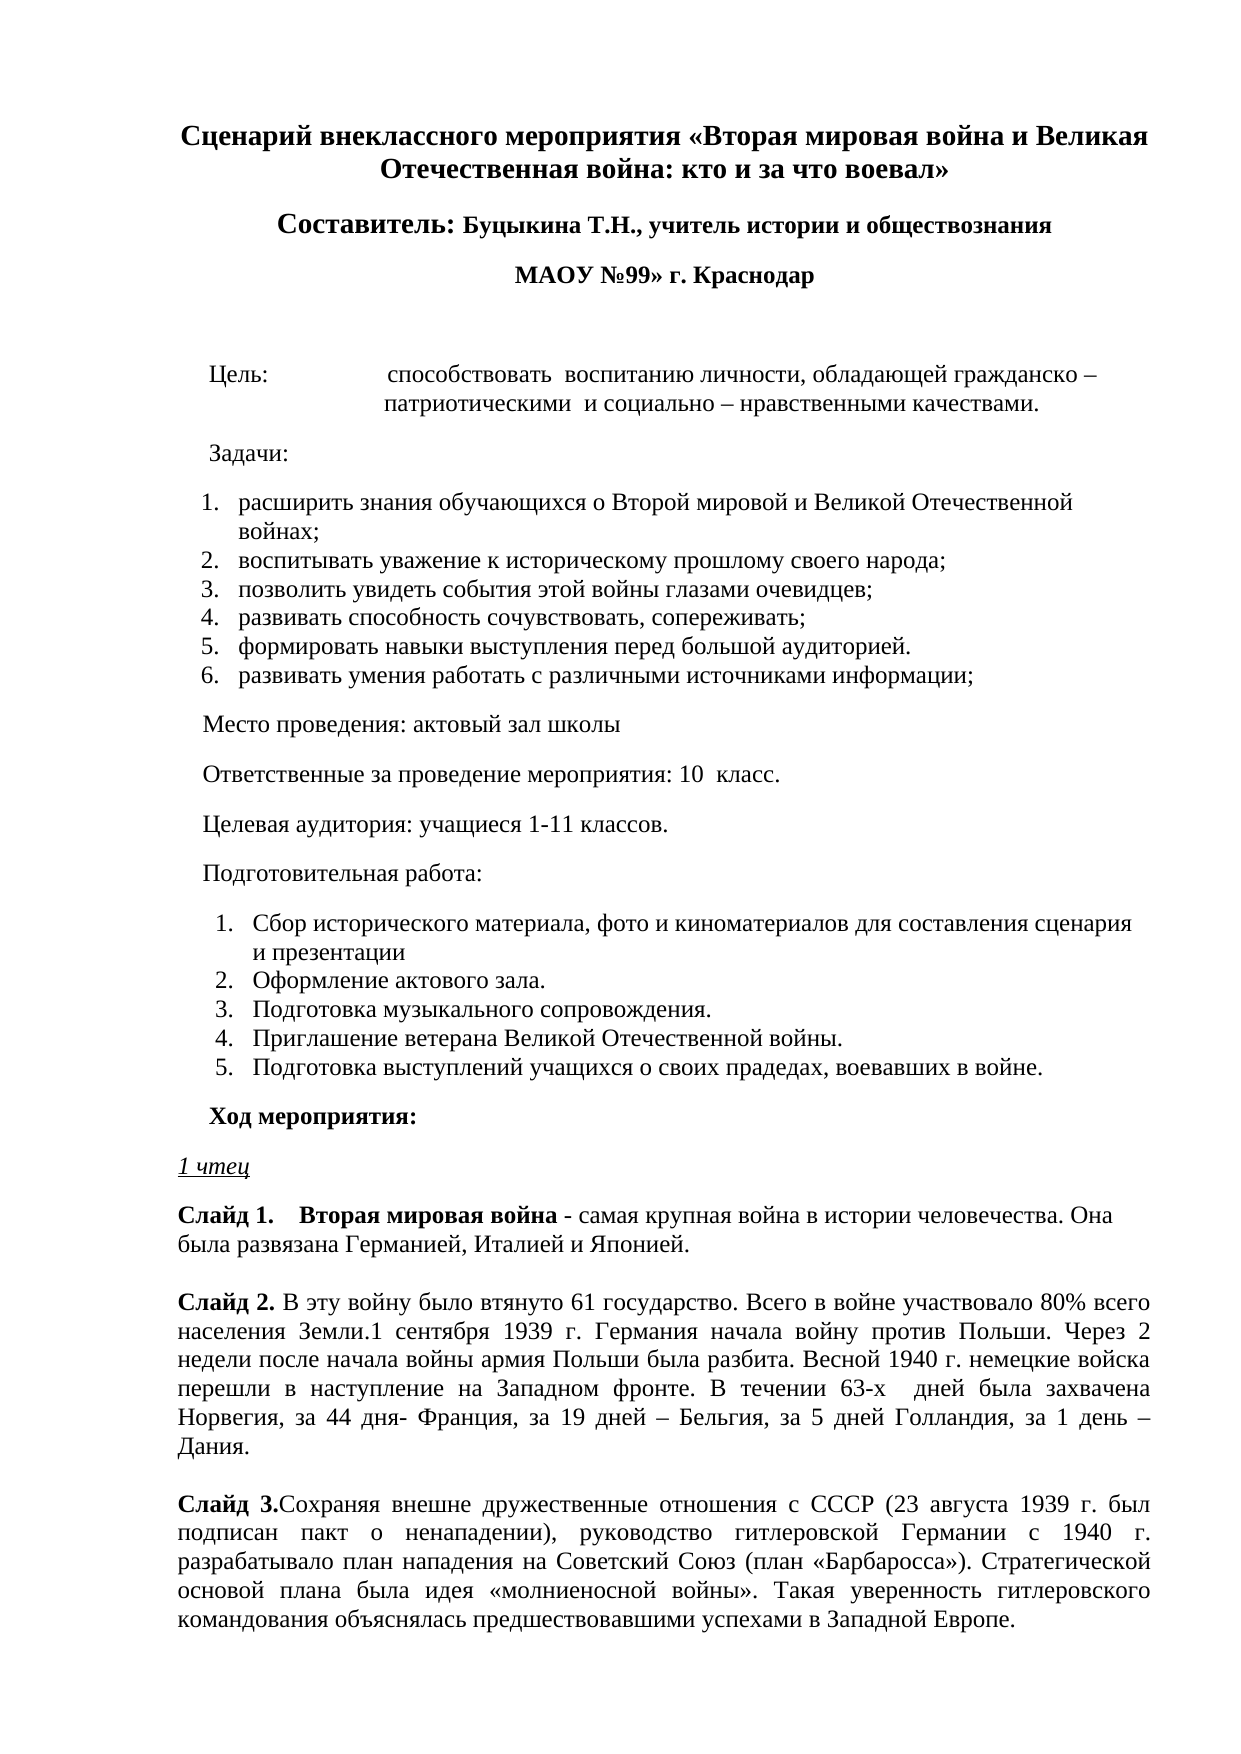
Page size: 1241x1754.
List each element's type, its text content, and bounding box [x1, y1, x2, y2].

text Целевая аудитория: учащиеся 1-11 классов. [177, 809, 1152, 837]
list расширить знания обучающихся о Второй мировой и Великой Отечественной войнах; [201, 487, 1152, 545]
text Сценарий внеклассного мероприятия «Вторая мировая война и Великая Отечественная война: кто и за что воевал» [177, 118, 1152, 185]
list воспитывать уважение к историческому прошлому своего народа; [201, 545, 1152, 574]
text Слайд 1. Вторая мировая война - самая крупная война в истории человечества. Она была развязана Германией, Италией и Японией. [177, 1200, 1152, 1258]
list Оформление актового зала. [215, 965, 1152, 994]
text Слайд 2. В эту войну было втянуто 61 государство. Всего в войне участвовало 80% всего населения Земли.1 сентября 1939 г. Германия начала войну против Польши. Через 2 недели после начала войны армия Польши была разбита. Весной 1940 г. немецкие войска перешли в наступление на Западном фронте. В течении 63-х дней была захвачена Норвегия, за 44 дня- Франция, за 19 дней – Бельгия, за 5 дней Голландия, за 1 день – Дания. [177, 1287, 1152, 1459]
text 1 чтец [177, 1151, 1152, 1179]
list Приглашение ветерана Великой Отечественной войны. [215, 1023, 1152, 1052]
list позволить увидеть события этой войны глазами очевидцев; [201, 574, 1152, 602]
text Слайд 3.Сохраняя внешне дружественные отношения с СССР (23 августа 1939 г. был подписан пакт о ненападении), руководство гитлеровской Германии с 1940 г. разрабатывало план нападения на Советский Союз (план «Барбаросса»). Стратегической основой плана была идея «молниеносной войны». Такая уверенность гитлеровского командования объяснялась предшествовавшими успехами в Западной Европе. [177, 1489, 1152, 1632]
text Подготовительная работа: [177, 858, 1152, 887]
text Ответственные за проведение мероприятия: 10 класс. [177, 759, 1152, 788]
text Задачи: [177, 438, 1152, 467]
list развивать способность сочувствовать, сопереживать; [201, 602, 1152, 631]
text МАОУ №99» г. Краснодар [177, 260, 1152, 289]
text Ход мероприятия: [177, 1101, 1152, 1130]
list Подготовка музыкального сопровождения. [215, 994, 1152, 1023]
list Подготовка выступлений учащихся о своих прадедах, воевавших в войне. [215, 1052, 1152, 1080]
list Сбор исторического материала, фото и киноматериалов для составления сценария и презентации [215, 908, 1152, 965]
list развивать умения работать с различными источниками информации; [201, 660, 1152, 689]
text Место проведения: актовый зал школы [177, 709, 1152, 738]
text Цель: способствовать воспитанию личности, обладающей гражданско – патриотическими и социально – нравственными качествами. [177, 359, 1152, 417]
text Составитель: Буцыкина Т.Н., учитель истории и обществознания [177, 206, 1152, 239]
list формировать навыки выступления перед большой аудиторией. [201, 631, 1152, 660]
